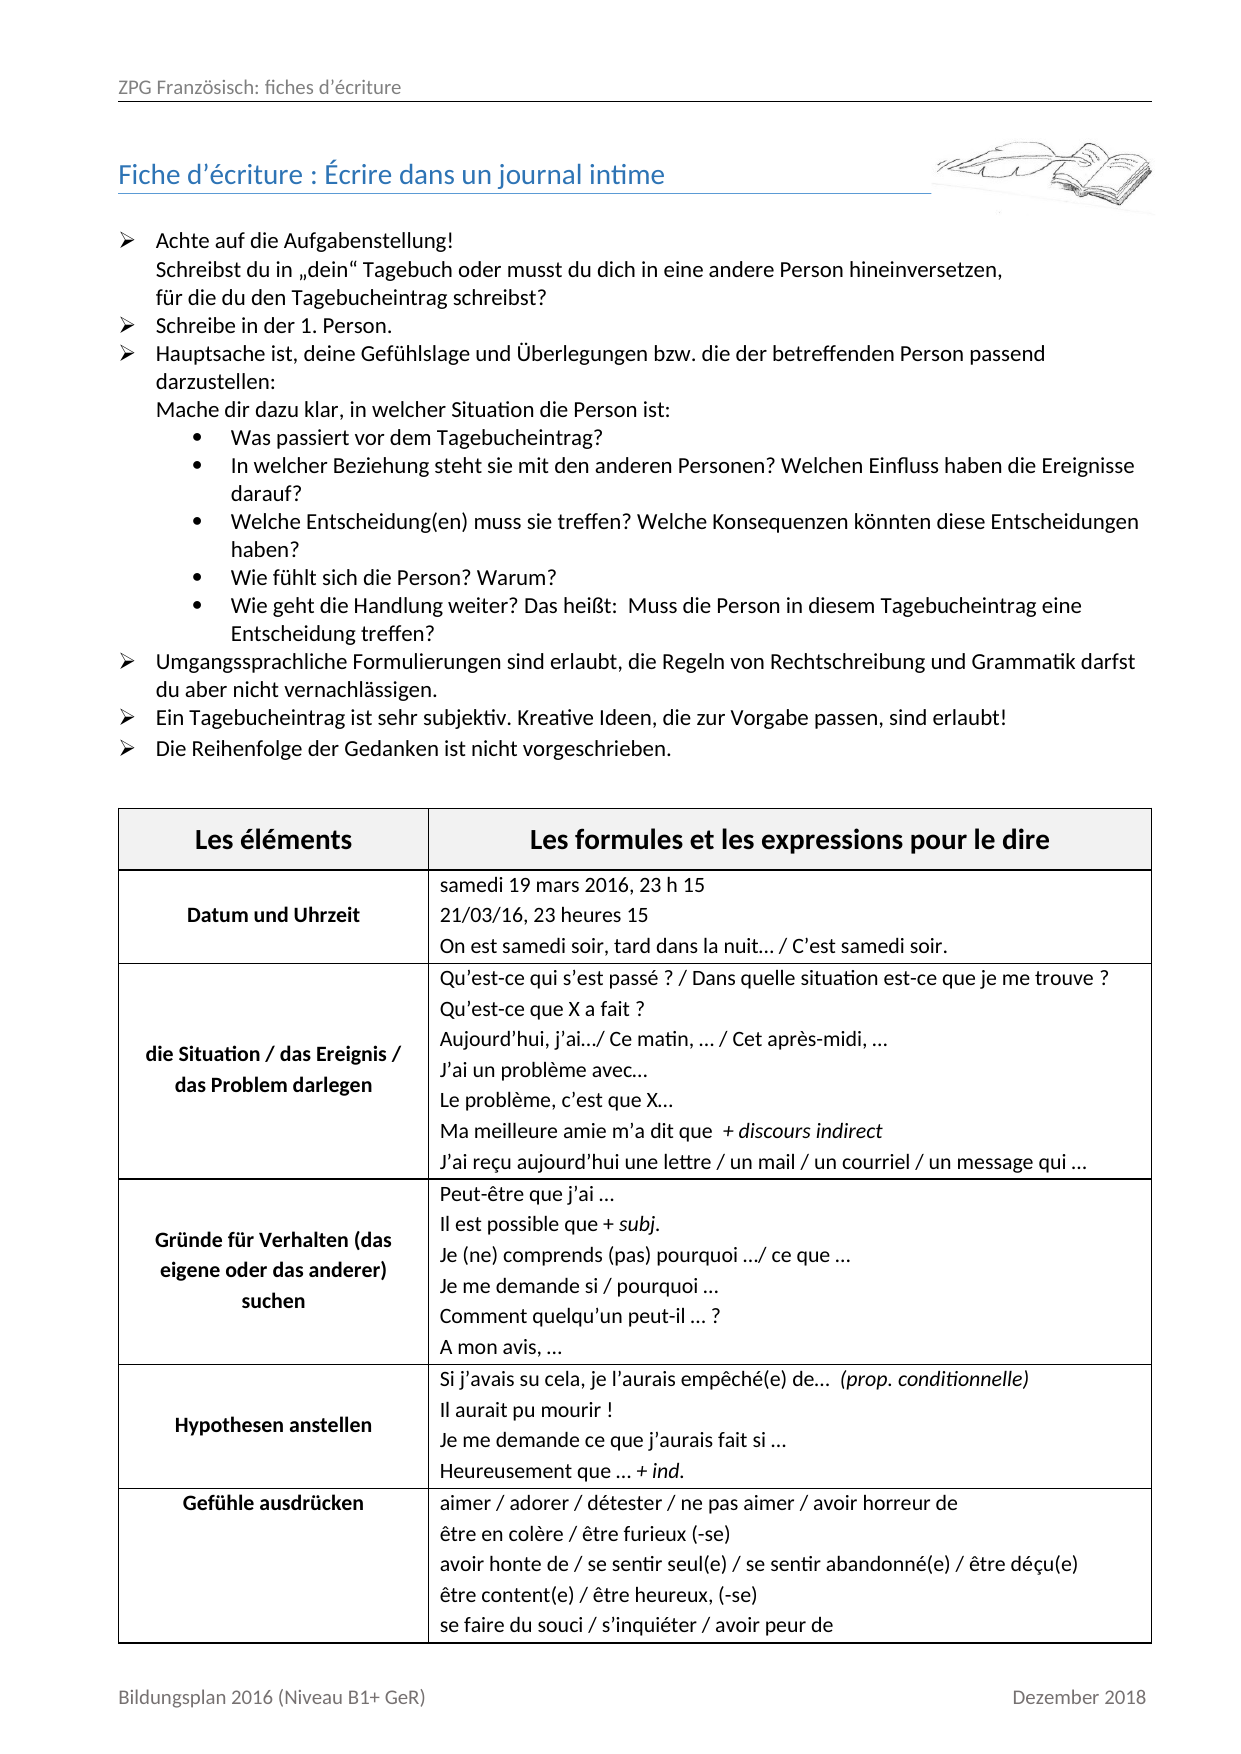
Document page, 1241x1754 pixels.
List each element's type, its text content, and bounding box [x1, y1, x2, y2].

table_cell Gründe für Verhalten (das eigene oder das anderer) suchen [119, 1180, 428, 1363]
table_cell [429, 1489, 1151, 1642]
table_cell samedi 19 mars 2016, 23 h 15 21/03/16, 23 heures 15 On est samedi soir, tard dans la nuit… / C’est samedi soir. [429, 871, 1151, 962]
table_cell Gefühle ausdrücken [119, 1489, 428, 1642]
list Umgangssprachliche Formulierungen sind erlaubt, die Regeln von Rechtschreibung und Grammatik darfst du aber nicht vernachlässigen. [118, 647, 1152, 703]
text Mache dir dazu klar, in welcher Situation die Person ist: [156, 395, 1152, 423]
table_cell Peut-être que j’ai … Il est possible que + subj. Je (ne) comprends (pas) pourquoi …/ ce que … Je me demande si / pourquoi … Comment quelqu’un peut-il … ? A mon avis, … [429, 1180, 1151, 1363]
list Achte auf die Aufgabenstellung! [118, 227, 1152, 255]
list Wie geht die Handlung weiter? Das heißt: Muss die Person in diesem Tagebucheintrag eine Entscheidung treffen? [193, 591, 1152, 647]
list Wie fühlt sich die Person? Warum? [193, 563, 1152, 591]
list In welcher Beziehung steht sie mit den anderen Personen? Welchen Einfluss haben die Ereignisse darauf? [193, 451, 1152, 507]
list Hauptsache ist, deine Gefühlslage und Überlegungen bzw. die der betreffenden Person passend darzustellen: [118, 339, 1152, 395]
subtitle Fiche d’écriture : Écrire dans un journal intime [118, 156, 931, 193]
list Schreibe in der 1. Person. [118, 311, 1152, 339]
list Welche Entscheidung(en) muss sie treffen? Welche Konsequenzen könnten diese Entscheidungen haben? [193, 507, 1152, 563]
table_header Les éléments [119, 809, 428, 869]
list Ein Tagebucheintrag ist sehr subjektiv. Kreative Ideen, die zur Vorgabe passen, sind erlaubt! [118, 703, 1152, 731]
table_header Les formules et les expressions pour le dire [429, 809, 1151, 869]
table_cell Qu’est-ce qui s’est passé ? / Dans quelle situation est-ce que je me trouve ? Qu’est-ce que X a fait ? Aujourd’hui, j’ai…/ Ce matin, … / Cet après-midi, … J’ai un problème avec… Le problème, c’est que X… Ma meilleure amie m’a dit que + discours indirect J’ai reçu aujourd’hui une lettre / un mail / un courriel / un message qui … [429, 964, 1151, 1178]
list Was passiert vor dem Tagebucheintrag? [193, 423, 1152, 451]
list Die Reihenfolge der Gedanken ist nicht vorgeschrieben. [118, 734, 1152, 762]
table_cell die Situation / das Ereignis / das Problem darlegen [119, 964, 428, 1178]
table_cell Datum und Uhrzeit [119, 871, 428, 962]
table_cell Si j’avais su cela, je l’aurais empêché(e) de… (prop. conditionnelle) Il aurait pu mourir ! Je me demande ce que j’aurais fait si … Heureusement que … + ind. [429, 1365, 1151, 1487]
table_cell Hypothesen anstellen [119, 1365, 428, 1487]
picture [931, 138, 1156, 216]
text für die du den Tagebucheintrag schreibst? [156, 283, 1152, 311]
text Schreibst du in „dein“ Tagebuch oder musst du dich in eine andere Person hineinversetzen, [156, 255, 1152, 283]
